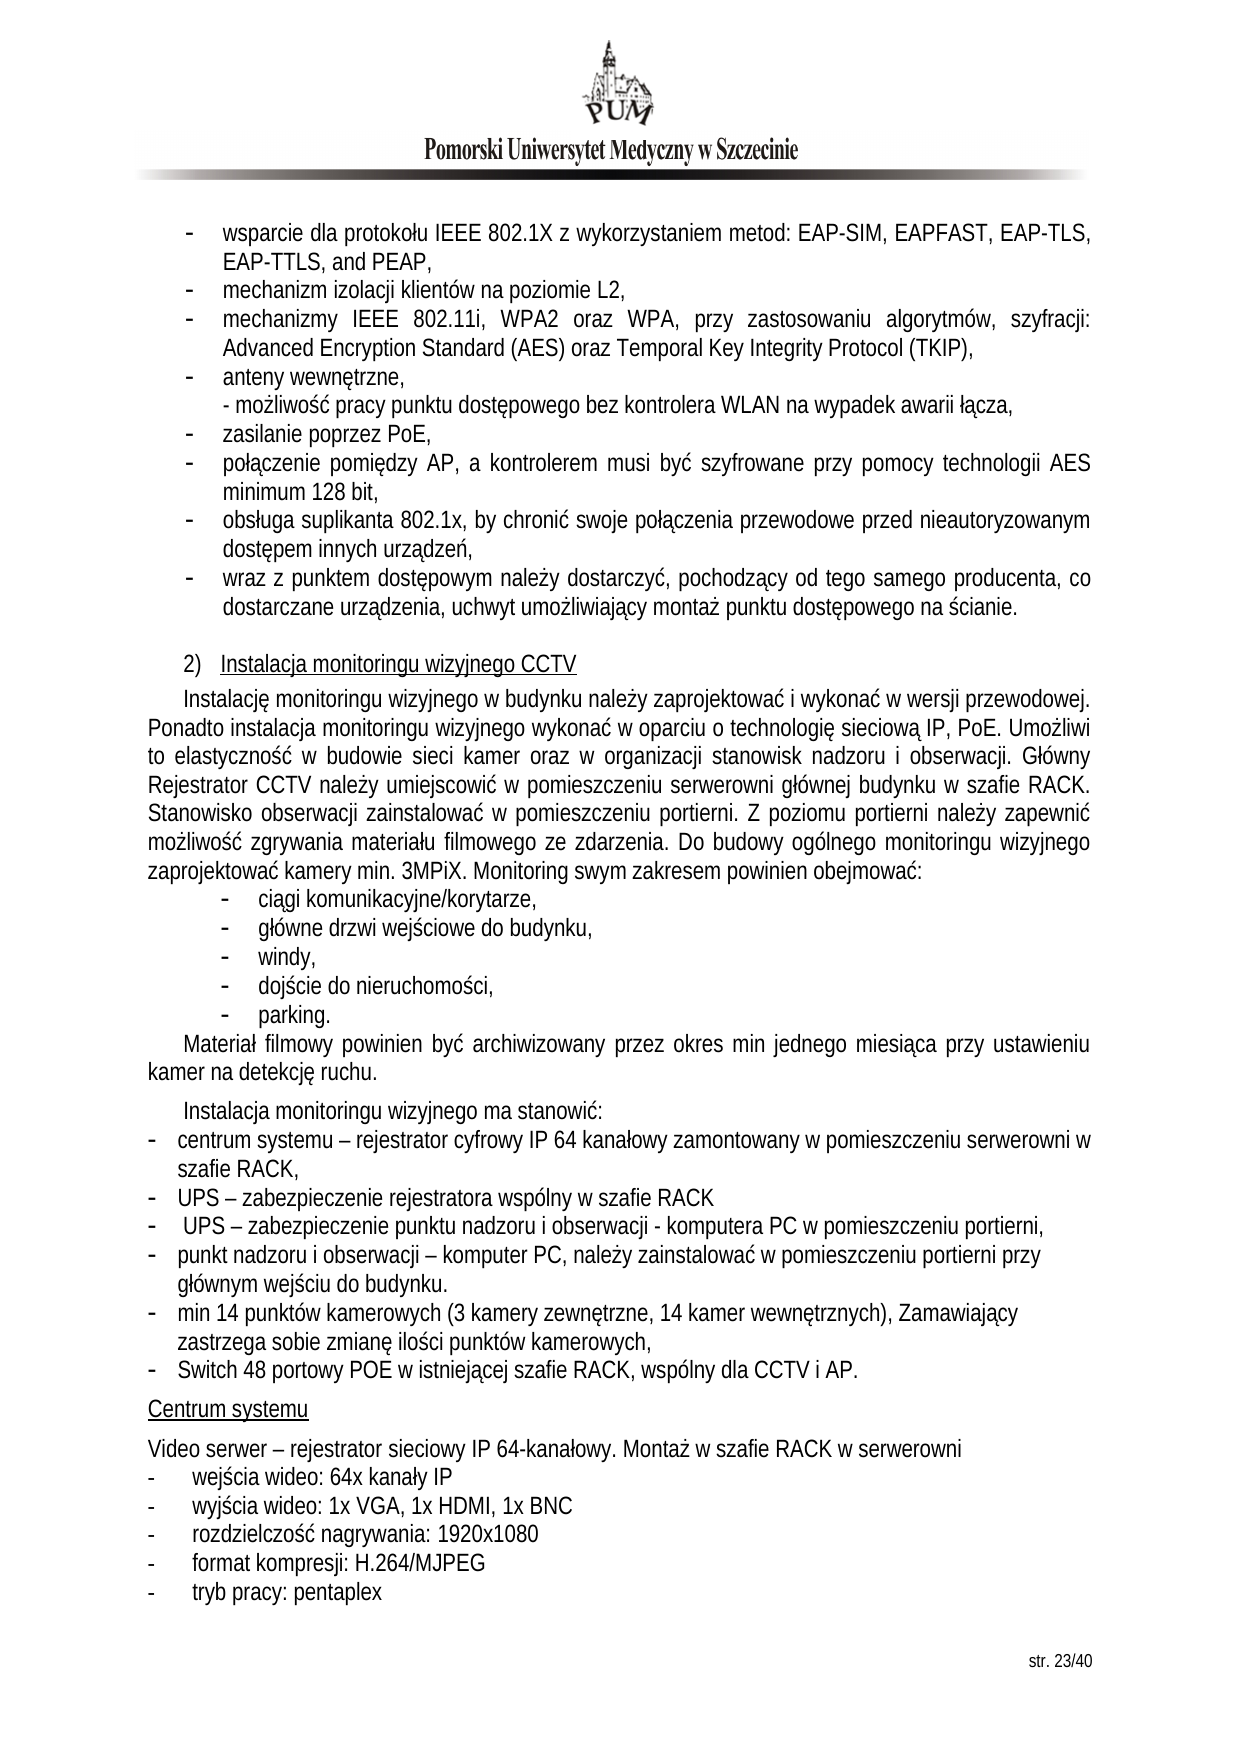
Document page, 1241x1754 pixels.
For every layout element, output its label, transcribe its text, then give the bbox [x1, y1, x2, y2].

list ciągi komunikacyjne/korytarze, [221, 884, 1092, 913]
text Materiał filmowy powinien być archiwizowany przez okres min jednego miesiąca przy ustawieniu kamer na detekcję ruchu. [148, 1029, 1092, 1086]
list wyjścia wideo: 1x VGA, 1x HDMI, 1x BNC [148, 1491, 1092, 1519]
list UPS – zabezpieczenie rejestratora wspólny w szafie RACK [148, 1182, 1092, 1211]
list zasilanie poprzez PoE, [185, 419, 1092, 448]
list Instalacja monitoringu wizyjnego CCTV [183, 649, 1092, 678]
list windy, [221, 942, 1092, 971]
list anteny wewnętrzne, - możliwość pracy punktu dostępowego bez kontrolera WLAN na wypadek awarii łącza, [185, 361, 1092, 419]
text Centrum systemu [148, 1394, 1092, 1423]
list UPS – zabezpieczenie punktu nadzoru i obserwacji - komputera PC w pomieszczeniu portierni, [148, 1211, 1092, 1240]
list wraz z punktem dostępowym należy dostarczyć, pochodzący od tego samego producenta, co dostarczane urządzenia, uchwyt umożliwiający montaż punktu dostępowego na ścianie. [185, 563, 1092, 620]
list połączenie pomiędzy AP, a kontrolerem musi być szyfrowane przy pomocy technologii AES minimum 128 bit, [185, 448, 1092, 505]
list główne drzwi wejściowe do budynku, [221, 913, 1092, 942]
list centrum systemu – rejestrator cyfrowy IP 64 kanałowy zamontowany w pomieszczeniu serwerowni w szafie RACK, [148, 1125, 1092, 1182]
text Instalacja monitoringu wizyjnego ma stanowić: [148, 1096, 1092, 1125]
text Instalację monitoringu wizyjnego w budynku należy zaprojektować i wykonać w wersji przewodowej. Ponadto instalacja monitoringu wizyjnego wykonać w oparciu o technologię sieciową IP, PoE. Umożliwi to elastyczność w budowie sieci kamer oraz w organizacji stanowisk nadzoru i obserwacji. Główny Rejestrator CCTV należy umiejscowić w pomieszczeniu serwerowni głównej budynku w szafie RACK. Stanowisko obserwacji zainstalować w pomieszczeniu portierni. Z poziomu portierni należy zapewnić możliwość zgrywania materiału filmowego ze zdarzenia. Do budowy ogólnego monitoringu wizyjnego zaprojektować kamery min. 3MPiX. Monitoring swym zakresem powinien obejmować: [148, 684, 1092, 884]
list obsługa suplikanta 802.1x, by chronić swoje połączenia przewodowe przed nieautoryzowanym dostępem innych urządzeń, [185, 505, 1092, 563]
list min 14 punktów kamerowych (3 kamery zewnętrzne, 14 kamer wewnętrznych), Zamawiający zastrzega sobie zmianę ilości punktów kamerowych, [148, 1298, 1092, 1355]
list rozdzielczość nagrywania: 1920x1080 [148, 1519, 1092, 1548]
list mechanizmy IEEE 802.11i, WPA2 oraz WPA, przy zastosowaniu algorytmów, szyfracji: Advanced Encryption Standard (AES) oraz Temporal Key Integrity Protocol (TKIP), [185, 304, 1092, 361]
list wejścia wideo: 64x kanały IP [148, 1462, 1092, 1491]
list dojście do nieruchomości, [221, 971, 1092, 1000]
text Video serwer – rejestrator sieciowy IP 64-kanałowy. Montaż w szafie RACK w serwerowni [148, 1433, 1092, 1462]
list format kompresji: H.264/MJPEG [148, 1548, 1092, 1577]
list wsparcie dla protokołu IEEE 802.1X z wykorzystaniem metod: EAP-SIM, EAPFAST, EAP-TLS, EAP-TTLS, and PEAP, [185, 218, 1092, 275]
list tryb pracy: pentaplex [148, 1577, 1092, 1605]
list punkt nadzoru i obserwacji – komputer PC, należy zainstalować w pomieszczeniu portierni przy głównym wejściu do budynku. [148, 1240, 1092, 1298]
list Switch 48 portowy POE w istniejącej szafie RACK, wspólny dla CCTV i AP. [148, 1355, 1092, 1384]
list parking. [221, 1000, 1092, 1029]
list mechanizm izolacji klientów na poziomie L2, [185, 275, 1092, 304]
picture [133, 40, 1089, 180]
